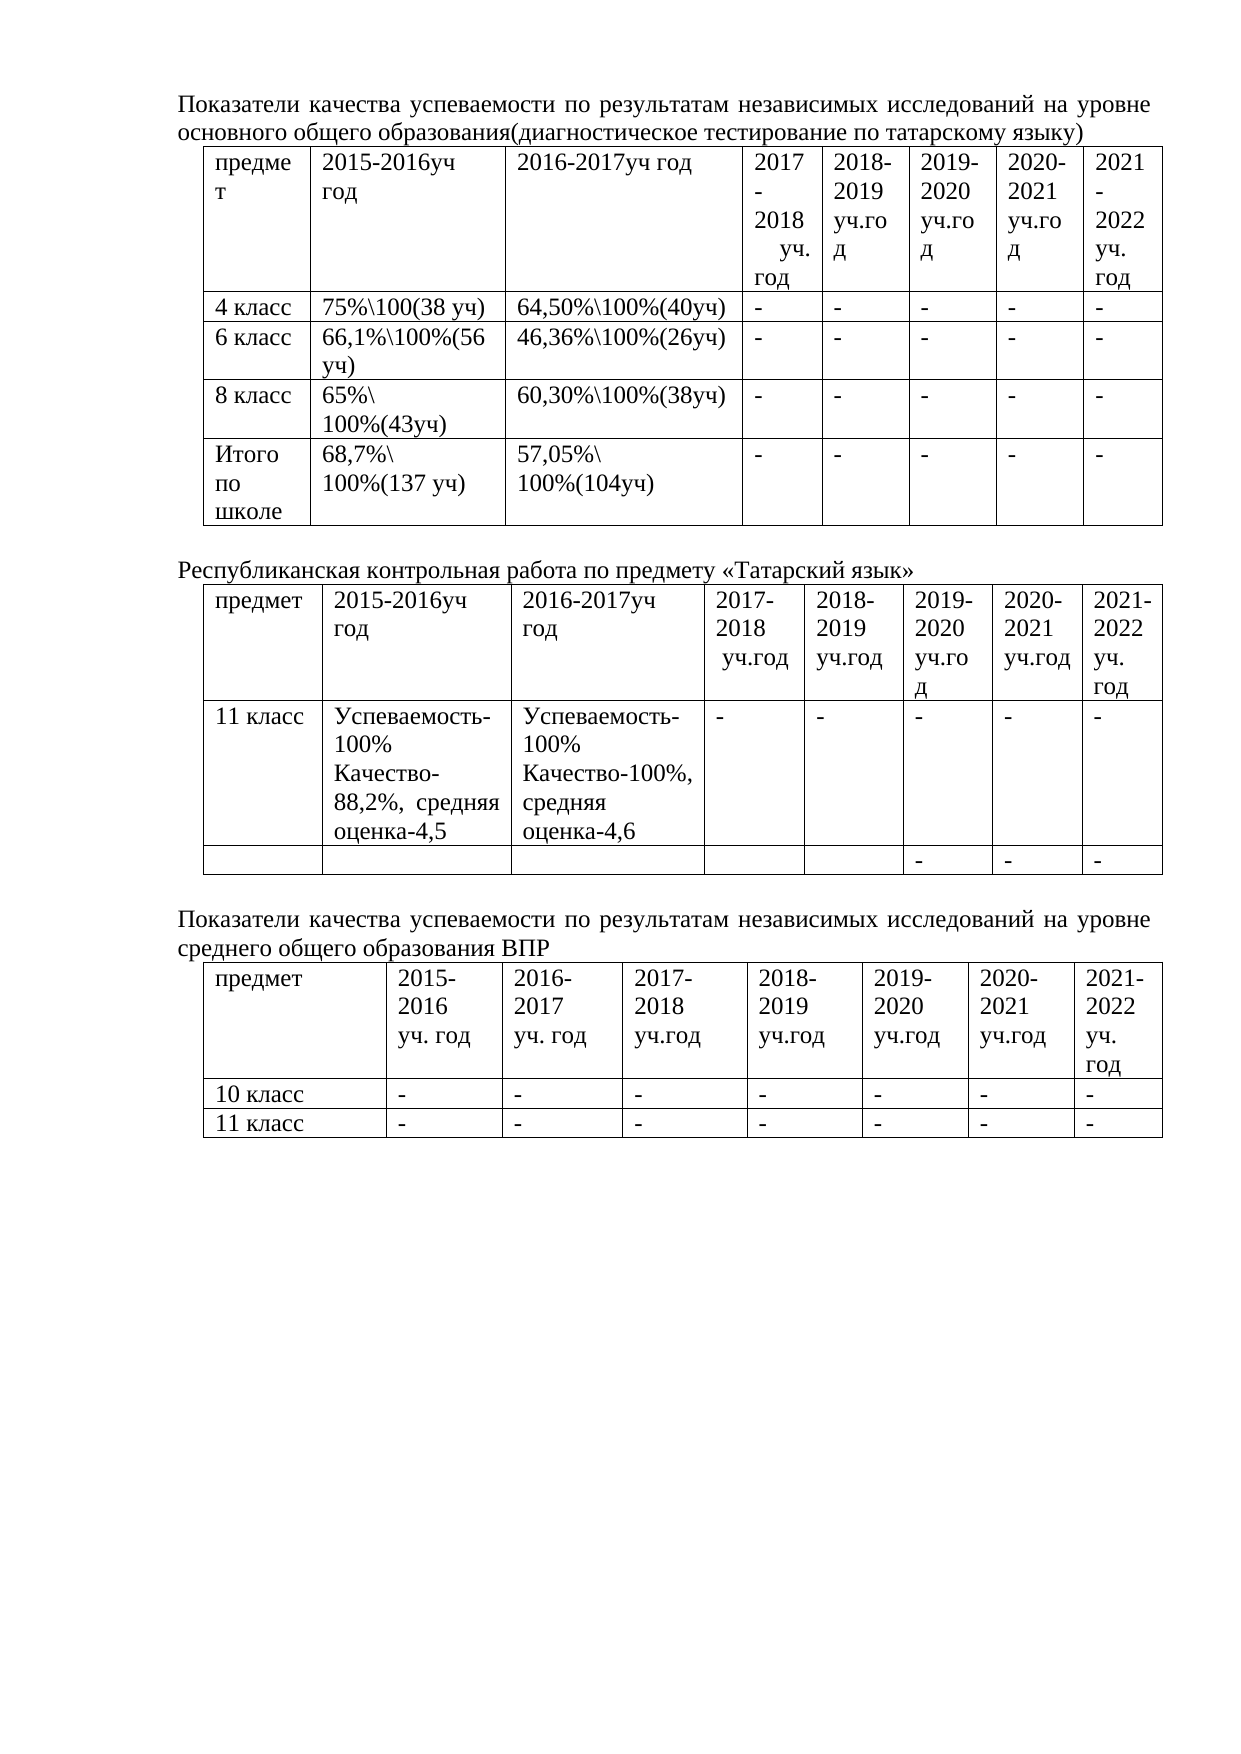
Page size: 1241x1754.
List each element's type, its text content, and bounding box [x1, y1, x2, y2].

table_cell 60,30%\100%(38уч) [506, 380, 742, 438]
table_cell - [1083, 846, 1162, 874]
table_header 2020-2021 уч.год [997, 147, 1083, 291]
table_cell - [748, 1109, 862, 1137]
table_cell - [387, 1079, 502, 1107]
table_cell - [1083, 701, 1162, 844]
table_cell - [969, 1109, 1074, 1137]
table_cell 57,05%\100%(104уч) [506, 439, 742, 525]
table_cell [204, 846, 322, 874]
table_cell - [503, 1079, 622, 1107]
table_cell - [904, 846, 992, 874]
table_header 2021-2022 уч. год [1083, 585, 1162, 700]
table_cell - [910, 380, 996, 438]
table_header 2017-2018 уч.год [705, 585, 804, 700]
table_cell - [1084, 322, 1162, 379]
table_cell - [805, 701, 903, 844]
table_header 2020-2021 уч.год [969, 963, 1074, 1078]
table_cell - [997, 292, 1083, 321]
table_cell - [743, 292, 822, 321]
table_header 2021-2022 уч. год [1084, 147, 1162, 291]
table_cell 11 класс [204, 701, 322, 844]
table_cell [805, 846, 903, 874]
table_cell - [910, 439, 996, 525]
table_cell 66,1%\100%(56 уч) [311, 322, 505, 379]
table_cell - [969, 1079, 1074, 1107]
table_cell - [823, 292, 909, 321]
table_header предмет [204, 585, 322, 700]
table_cell - [993, 846, 1082, 874]
table_cell 6 класс [204, 322, 310, 379]
text Показатели качества успеваемости по результатам независимых исследований на уровне основного общего образования(диагностическое тестирование по татарскому языку) [177, 89, 1152, 146]
table_cell - [743, 322, 822, 379]
table_header 2019-2020 уч.год [910, 147, 996, 291]
table_header 2015-2016уч год [323, 585, 511, 700]
table_cell - [1075, 1109, 1162, 1137]
text Республиканская контрольная работа по предмету «Татарский язык» [177, 555, 1152, 584]
table_cell - [997, 439, 1083, 525]
table_cell 65%\100%(43уч) [311, 380, 505, 438]
table_header 2020-2021 уч.год [993, 585, 1082, 700]
table_cell - [910, 292, 996, 321]
table_cell 8 класс [204, 380, 310, 438]
table_cell - [705, 701, 804, 844]
table_cell - [1084, 380, 1162, 438]
table_cell - [997, 380, 1083, 438]
table_header 2018-2019 уч.год [823, 147, 909, 291]
table_cell [323, 846, 511, 874]
table_cell - [823, 439, 909, 525]
table_cell - [623, 1109, 747, 1137]
table_header 2019-2020 уч.год [904, 585, 992, 700]
table_header 2018-2019 уч.год [805, 585, 903, 700]
table_cell - [623, 1079, 747, 1107]
table_cell 64,50%\100%(40уч) [506, 292, 742, 321]
table_cell - [743, 380, 822, 438]
table_cell - [863, 1079, 968, 1107]
table_cell - [910, 322, 996, 379]
table_cell 10 класс [204, 1079, 386, 1107]
table_cell - [823, 380, 909, 438]
table_cell - [993, 701, 1082, 844]
table_header 2016-2017уч год [506, 147, 742, 291]
table_cell - [823, 322, 909, 379]
table_cell - [748, 1079, 862, 1107]
table_cell - [387, 1109, 502, 1137]
table_cell - [1075, 1079, 1162, 1107]
table_cell [705, 846, 804, 874]
table_cell - [1084, 292, 1162, 321]
table_cell [512, 846, 704, 874]
table_cell Успеваемость-100% Качество-88,2%, средняя оценка-4,5 [323, 701, 511, 844]
table_cell 75%\100(38 уч) [311, 292, 505, 321]
table_header предмет [204, 963, 386, 1078]
table_cell - [863, 1109, 968, 1137]
text Показатели качества успеваемости по результатам независимых исследований на уровне среднего общего образования ВПР [177, 904, 1152, 962]
table_cell 46,36%\100%(26уч) [506, 322, 742, 379]
table_header 2015-2016 уч. год [387, 963, 502, 1078]
table_header 2017-2018 уч.год [623, 963, 747, 1078]
table_header 2016-2017уч год [512, 585, 704, 700]
table_header 2017-2018 уч. год [743, 147, 822, 291]
table_cell - [503, 1109, 622, 1137]
table_cell - [1084, 439, 1162, 525]
table_cell - [743, 439, 822, 525]
table_cell 68,7%\100%(137 уч) [311, 439, 505, 525]
table_header 2016-2017 уч. год [503, 963, 622, 1078]
table_header 2015-2016уч год [311, 147, 505, 291]
table_cell 11 класс [204, 1109, 386, 1137]
table_cell - [997, 322, 1083, 379]
table_header 2021-2022 уч. год [1075, 963, 1162, 1078]
table_cell - [904, 701, 992, 844]
table_cell Успеваемость-100% Качество-100%, средняя оценка-4,6 [512, 701, 704, 844]
table_cell 4 класс [204, 292, 310, 321]
table_cell Итого по школе [204, 439, 310, 525]
table_header предмет [204, 147, 310, 291]
table_header 2019-2020 уч.год [863, 963, 968, 1078]
table_header 2018-2019 уч.год [748, 963, 862, 1078]
